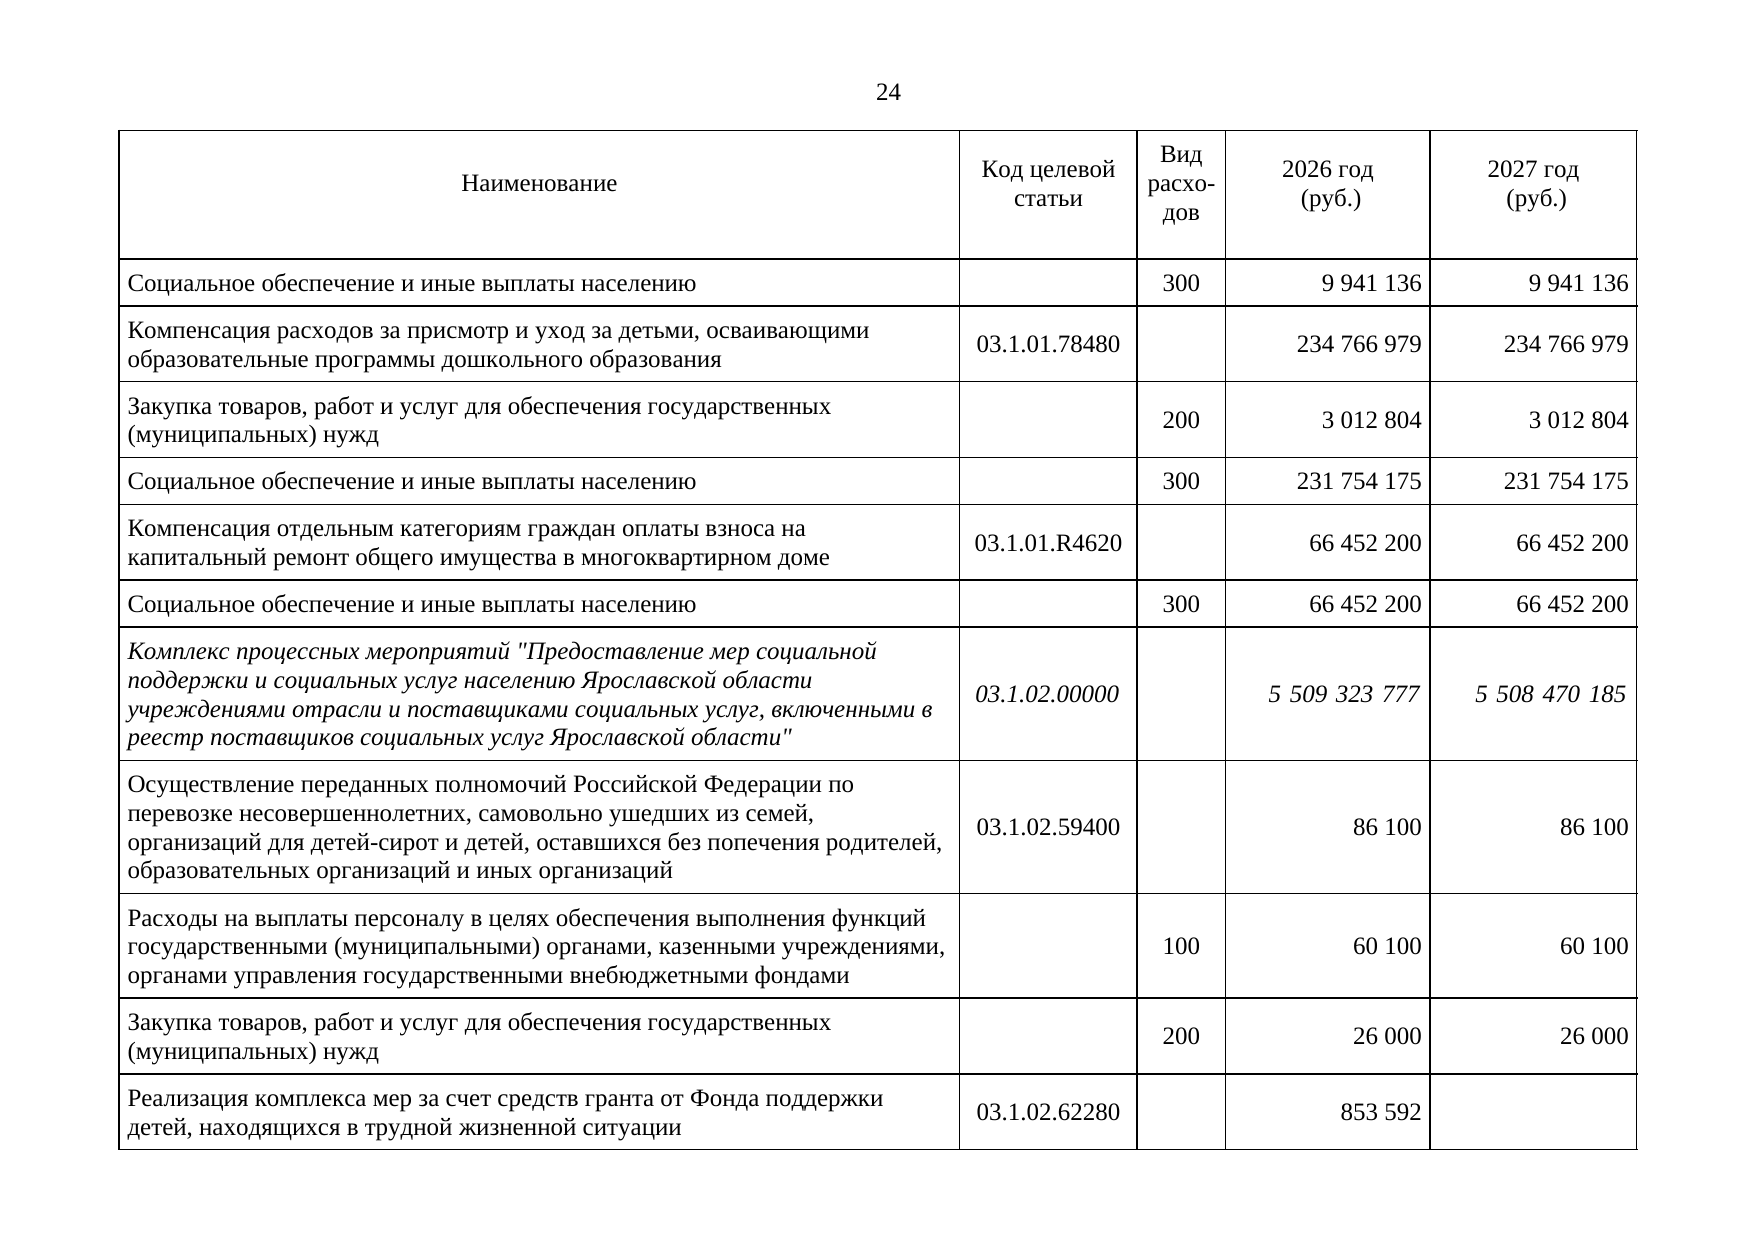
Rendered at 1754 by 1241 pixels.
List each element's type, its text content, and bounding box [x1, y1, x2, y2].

table_cell 3 012 804 [1431, 382, 1636, 457]
table_cell 234 766 979 [1226, 307, 1429, 381]
table_cell 60 100 [1226, 894, 1429, 997]
table_cell 03.1.02.00000 [960, 628, 1136, 759]
table_cell [960, 581, 1136, 626]
table_cell [960, 458, 1136, 503]
table_cell 26 000 [1431, 999, 1636, 1073]
table_cell 66 452 200 [1226, 505, 1429, 579]
table_cell [960, 382, 1136, 457]
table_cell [120, 999, 959, 1073]
table_cell 3 012 804 [1226, 382, 1429, 457]
table_cell 5 508 470 185 [1431, 628, 1636, 759]
table_header Наименование [120, 131, 959, 258]
table_cell 66 452 200 [1226, 581, 1429, 626]
table_cell 86 100 [1226, 761, 1429, 893]
table_cell 26 000 [1226, 999, 1429, 1073]
table_cell 231 754 175 [1431, 458, 1636, 503]
table_cell Социальное обеспечение и иные выплаты населению [120, 458, 959, 503]
table_cell Компенсация отдельным категориям граждан оплаты взноса на капитальный ремонт общего имущества в многоквартирном доме [120, 505, 959, 579]
table_cell Расходы на выплаты персоналу в целях обеспечения выполнения функций государственными (муниципальными) органами, казенными учреждениями, органами управления государственными внебюджетными фондами [120, 894, 959, 997]
table_cell 9 941 136 [1226, 260, 1429, 305]
table_cell 100 [1138, 894, 1225, 997]
table_header Вид расхо-дов [1138, 131, 1225, 258]
table_cell 234 766 979 [1431, 307, 1636, 381]
table_cell 9 941 136 [1431, 260, 1636, 305]
table_cell 5 509 323 777 [1226, 628, 1429, 759]
table_cell Реализация комплекса мер за счет средств гранта от Фонда поддержки детей, находящихся в трудной жизненной ситуации [120, 1075, 959, 1149]
table_cell Закупка товаров, работ и услуг для обеспечения государственных (муниципальных) нужд [120, 382, 959, 457]
table_cell 300 [1138, 581, 1225, 626]
table_cell 300 [1138, 260, 1225, 305]
table_cell Компенсация расходов за присмотр и уход за детьми, осваивающими образовательные программы дошкольного образования [120, 307, 959, 381]
table_cell 03.1.02.59400 [960, 761, 1136, 893]
table_cell 66 452 200 [1431, 581, 1636, 626]
table_cell 300 [1138, 458, 1225, 503]
table_cell [1138, 307, 1225, 381]
table_cell [960, 894, 1136, 997]
table_cell Социальное обеспечение и иные выплаты населению [120, 581, 959, 626]
table_header 2027 год (руб.) [1431, 131, 1636, 258]
table_cell 200 [1138, 999, 1225, 1073]
table_cell [960, 260, 1136, 305]
table_cell 66 452 200 [1431, 505, 1636, 579]
table_cell Осуществление переданных полномочий Российской Федерации по перевозке несовершеннолетних, самовольно ушедших из семей, организаций для детей-сирот и детей, оставшихся без попечения родителей, образовательных организаций и иных организаций [120, 761, 959, 893]
table_cell [1138, 1075, 1225, 1149]
table_header Код целевой статьи [960, 131, 1136, 258]
table_header 2026 год (руб.) [1226, 131, 1429, 258]
table_cell 853 592 [1226, 1075, 1429, 1149]
table_cell [1138, 761, 1225, 893]
table_cell Комплекс процессных мероприятий "Предоставление мер социальной поддержки и социальных услуг населению Ярославской области учреждениями отрасли и поставщиками социальных услуг, включенными в реестр поставщиков социальных услуг Ярославской области" [120, 628, 959, 759]
table_cell [960, 999, 1136, 1073]
table_cell 03.1.02.62280 [960, 1075, 1136, 1149]
table_cell [1431, 1075, 1636, 1149]
table_cell Социальное обеспечение и иные выплаты населению [120, 260, 959, 305]
table_cell 231 754 175 [1226, 458, 1429, 503]
table_cell [1138, 505, 1225, 579]
table_cell 60 100 [1431, 894, 1636, 997]
table_cell [1138, 628, 1225, 759]
table_cell 86 100 [1431, 761, 1636, 893]
table_cell 03.1.01.78480 [960, 307, 1136, 381]
table_cell 03.1.01.R4620 [960, 505, 1136, 579]
table_cell 200 [1138, 382, 1225, 457]
